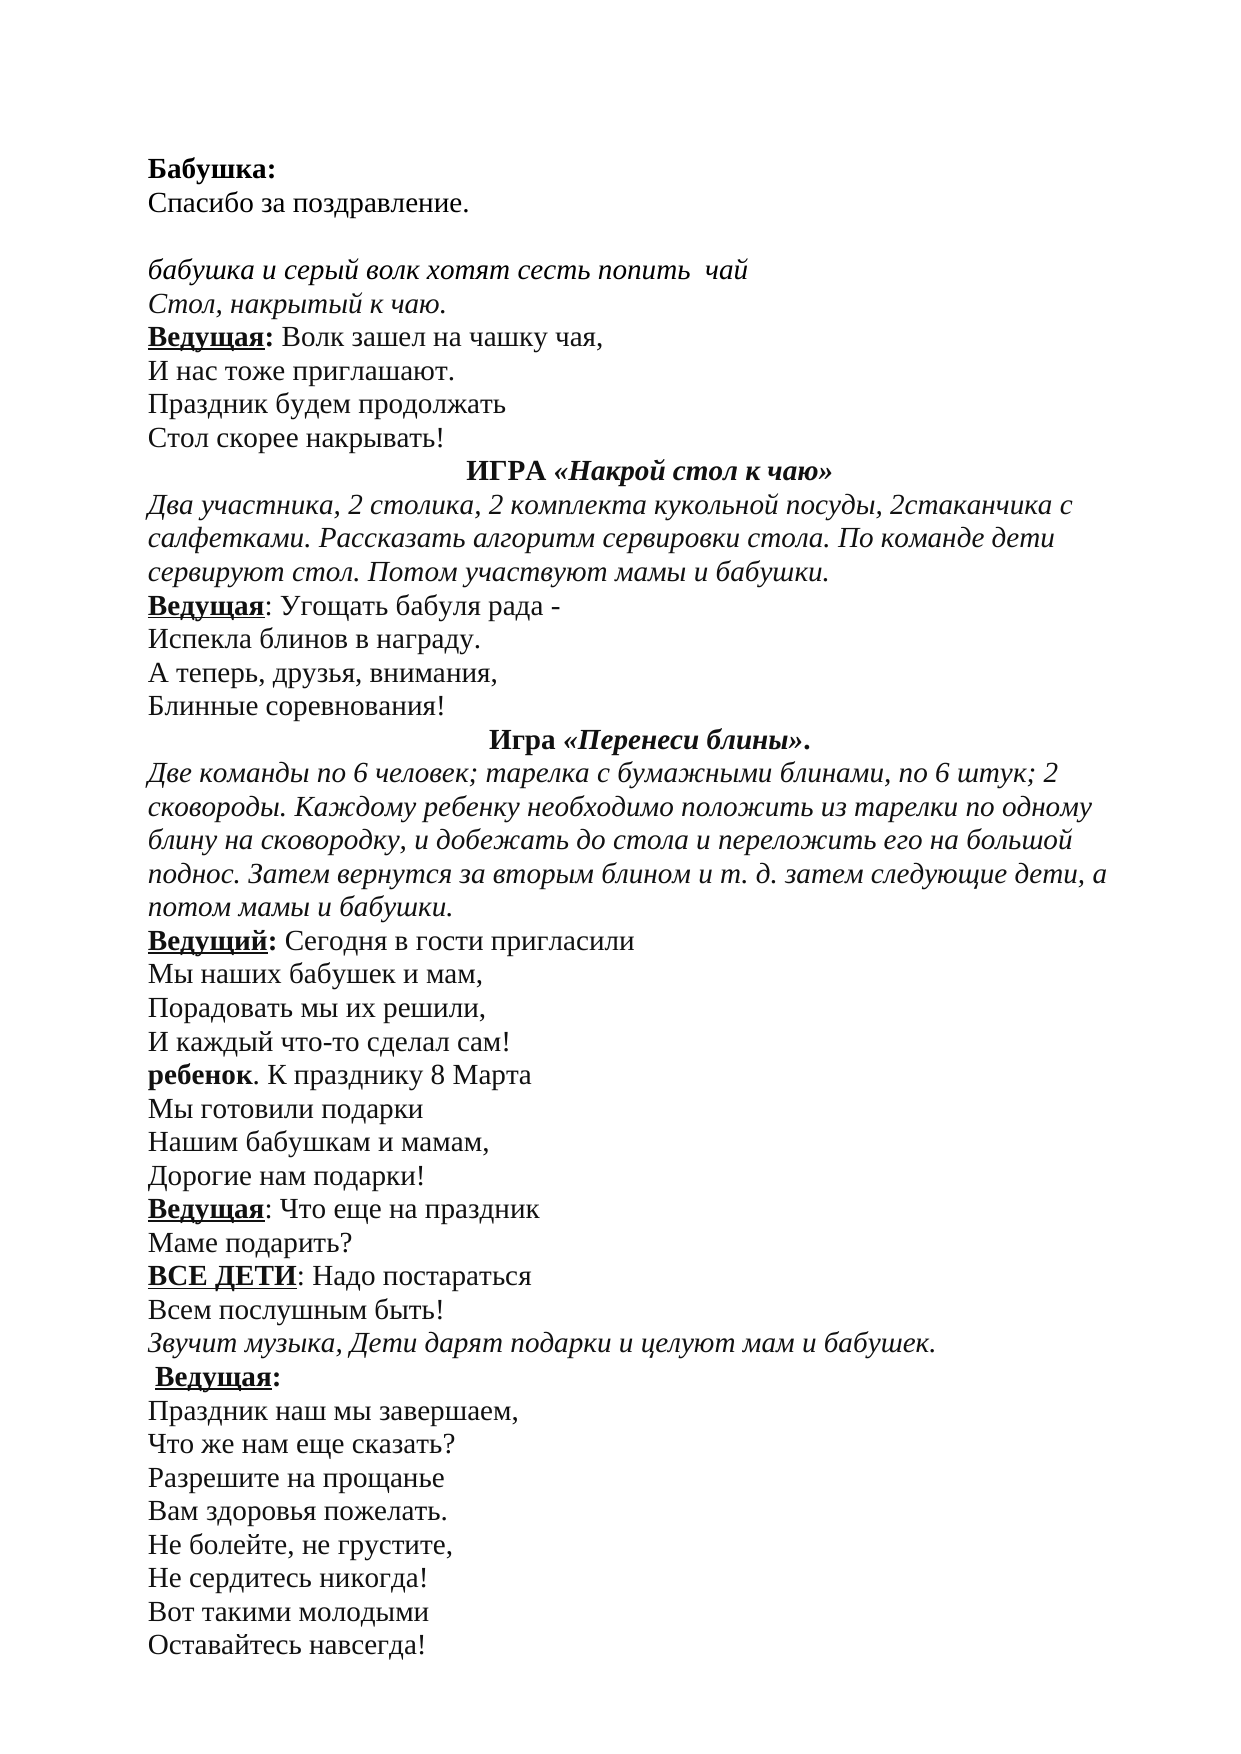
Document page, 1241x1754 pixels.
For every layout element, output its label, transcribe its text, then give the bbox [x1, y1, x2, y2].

text Мы наших бабушек и мам, [148, 957, 1152, 990]
text А теперь, друзья, внимания, [148, 655, 1152, 688]
text И каждый что-то сделал сам! [148, 1024, 1152, 1057]
text Испекла блинов в награду. [148, 621, 1152, 655]
text ВСЕ ДЕТИ: Надо постараться [148, 1258, 1152, 1292]
text Стол, накрытый к чаю. [148, 286, 1152, 319]
text Не болейте, не грустите, [148, 1527, 1152, 1560]
text Ведущий: Сегодня в гости пригласили [148, 923, 1152, 957]
text Ведущая: Волк зашел на чашку чая, [148, 319, 1152, 353]
text Не сердитесь никогда! [148, 1560, 1152, 1594]
text бабушка и серый волк хотят сесть попить чай [148, 252, 1152, 286]
text Дорогие нам подарки! [148, 1158, 1152, 1191]
text Вот такими молодыми [148, 1594, 1152, 1627]
text Праздник наш мы завершаем, [148, 1393, 1152, 1426]
text Две команды по 6 человек; тарелка с бумажными блинами, по 6 штук; 2 сковороды. Каждому ребенку необходимо положить из тарелки по одному блину на сковородку, и добежать до стола и переложить его на большой поднос. Затем вернутся за вторым блином и т. д. затем следующие дети, а потом мамы и бабушки. [148, 755, 1152, 923]
text Стол скорее накрывать! [148, 420, 1152, 453]
text Спасибо за поздравление. [148, 185, 1152, 219]
text Что же нам еще сказать? [148, 1426, 1152, 1460]
text Ведущая: Что еще на праздник [148, 1191, 1152, 1225]
text Праздник будем продолжать [148, 386, 1152, 420]
text Игра «Перенеси блины». [148, 722, 1152, 755]
text Ведущая: Угощать бабуля рада - [148, 588, 1152, 621]
text ребенок. К празднику 8 Марта [148, 1057, 1152, 1091]
text Мы готовили подарки [148, 1091, 1152, 1124]
text Ведущая: [148, 1359, 1152, 1393]
text Звучит музыка, Дети дарят подарки и целуют мам и бабушек. [148, 1326, 1152, 1359]
text Разрешите на прощанье [148, 1460, 1152, 1493]
text Вам здоровья пожелать. [148, 1493, 1152, 1527]
text ИГРА «Накрой стол к чаю» [148, 453, 1152, 487]
text Порадовать мы их решили, [148, 990, 1152, 1024]
text Всем послушным быть! [148, 1292, 1152, 1326]
text И нас тоже приглашают. [148, 353, 1152, 386]
text Два участника, 2 столика, 2 комплекта кукольной посуды, 2стаканчика с салфетками. Рассказать алгоритм сервировки стола. По команде дети сервируют стол. Потом участвуют мамы и бабушки. [148, 487, 1152, 588]
text Бабушка: [148, 152, 1152, 185]
text Оставайтесь навсегда! [148, 1627, 1152, 1661]
text Маме подарить? [148, 1225, 1152, 1258]
text Нашим бабушкам и мамам, [148, 1124, 1152, 1158]
text Блинные соревнования! [148, 688, 1152, 722]
